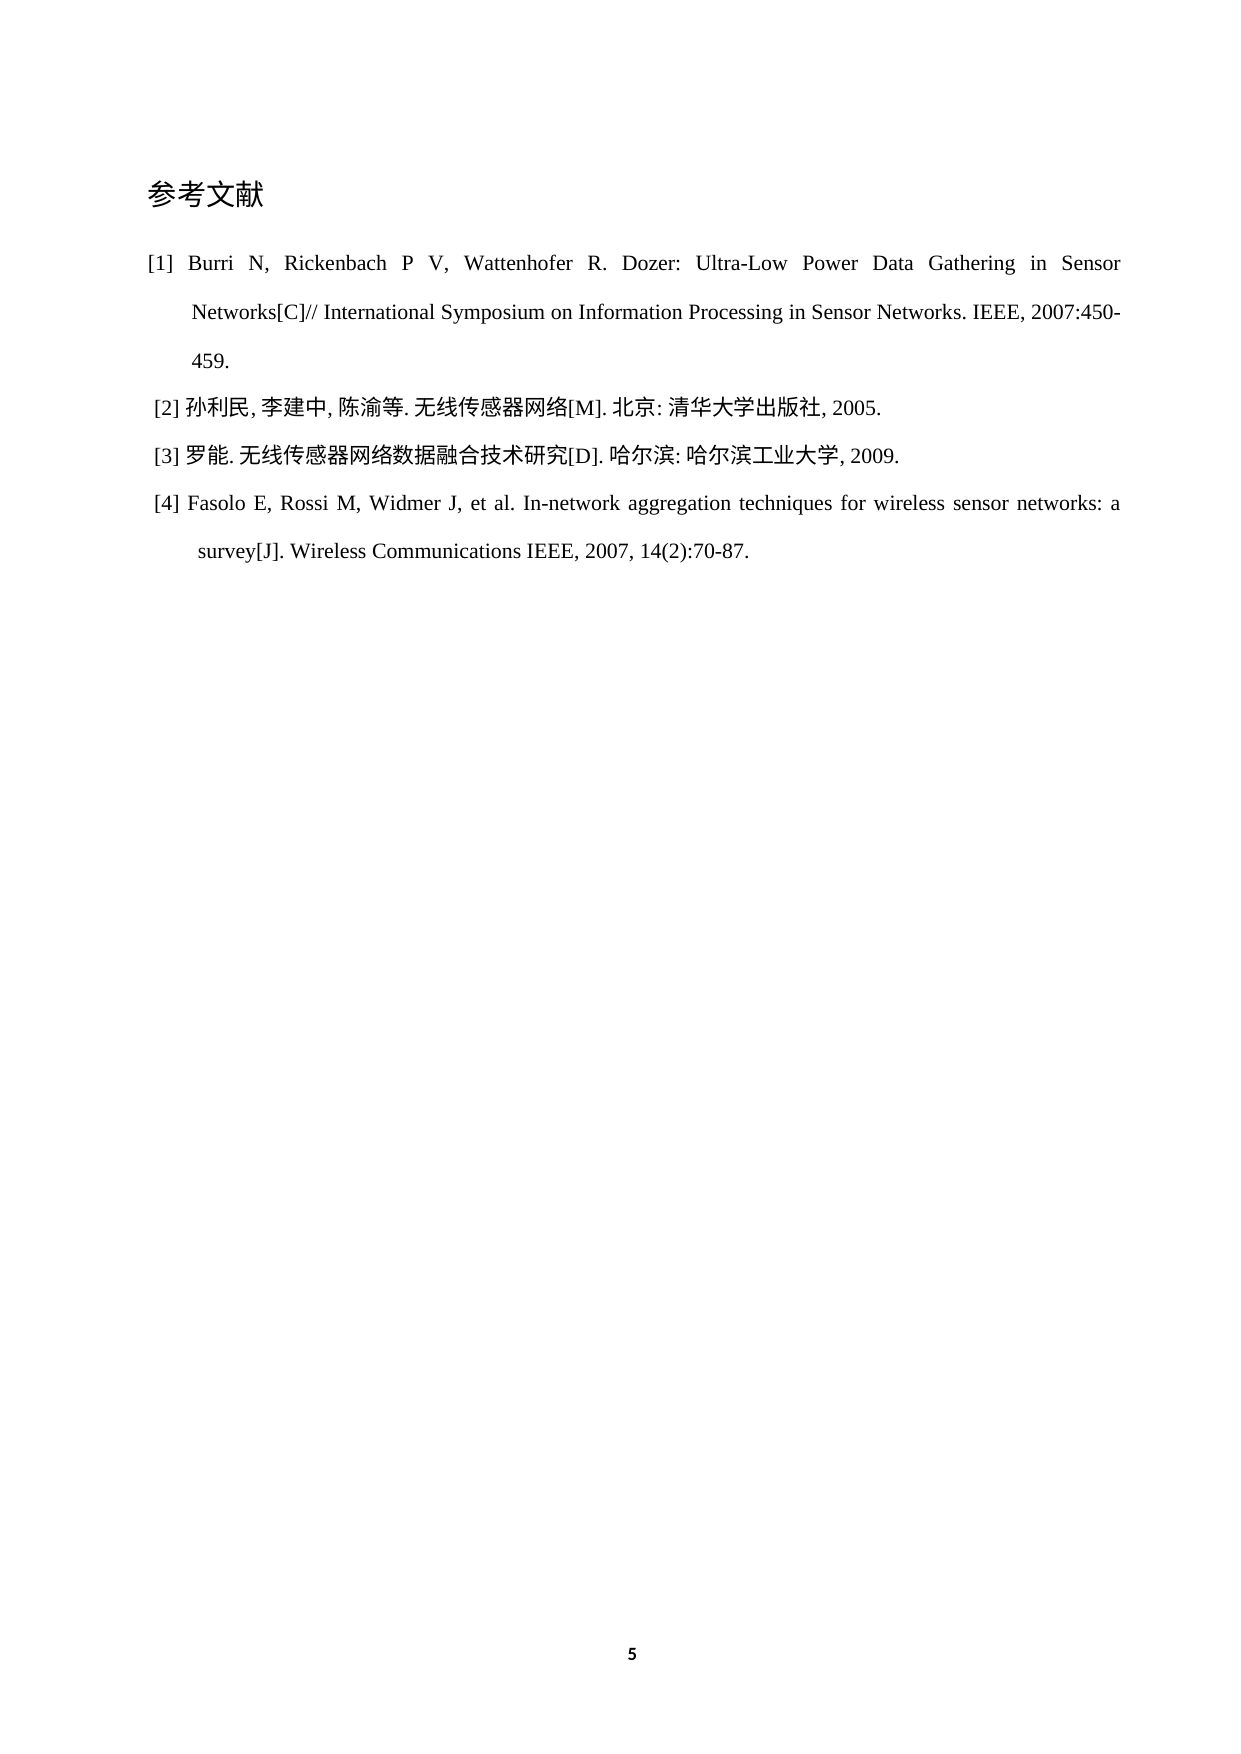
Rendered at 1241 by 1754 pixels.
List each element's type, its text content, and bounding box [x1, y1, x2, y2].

text [2] 孙利民, 李建中, 陈渝等. 无线传感器网络[M]. 北京: 清华大学出版社, 2005. [154, 389, 1122, 422]
text 参考文献 [148, 160, 1122, 225]
text [3] 罗能. 无线传感器网络数据融合技术研究[D]. 哈尔滨: 哈尔滨工业大学, 2009. [154, 437, 1122, 470]
text [4] Fasolo E, Rossi M, Widmer J, et al. In-network aggregation techniques for wireless sensor networks: a survey[J]. Wireless Communications IEEE, 2007, 14(2):70-87. [154, 486, 1122, 567]
list [1] Burri N, Rickenbach P V, Wattenhofer R. Dozer: Ultra-Low Power Data Gathering in Sensor Networks[C]// International Symposium on Information Processing in Sensor Networks. IEEE, 2007:450-459. [148, 247, 1122, 377]
